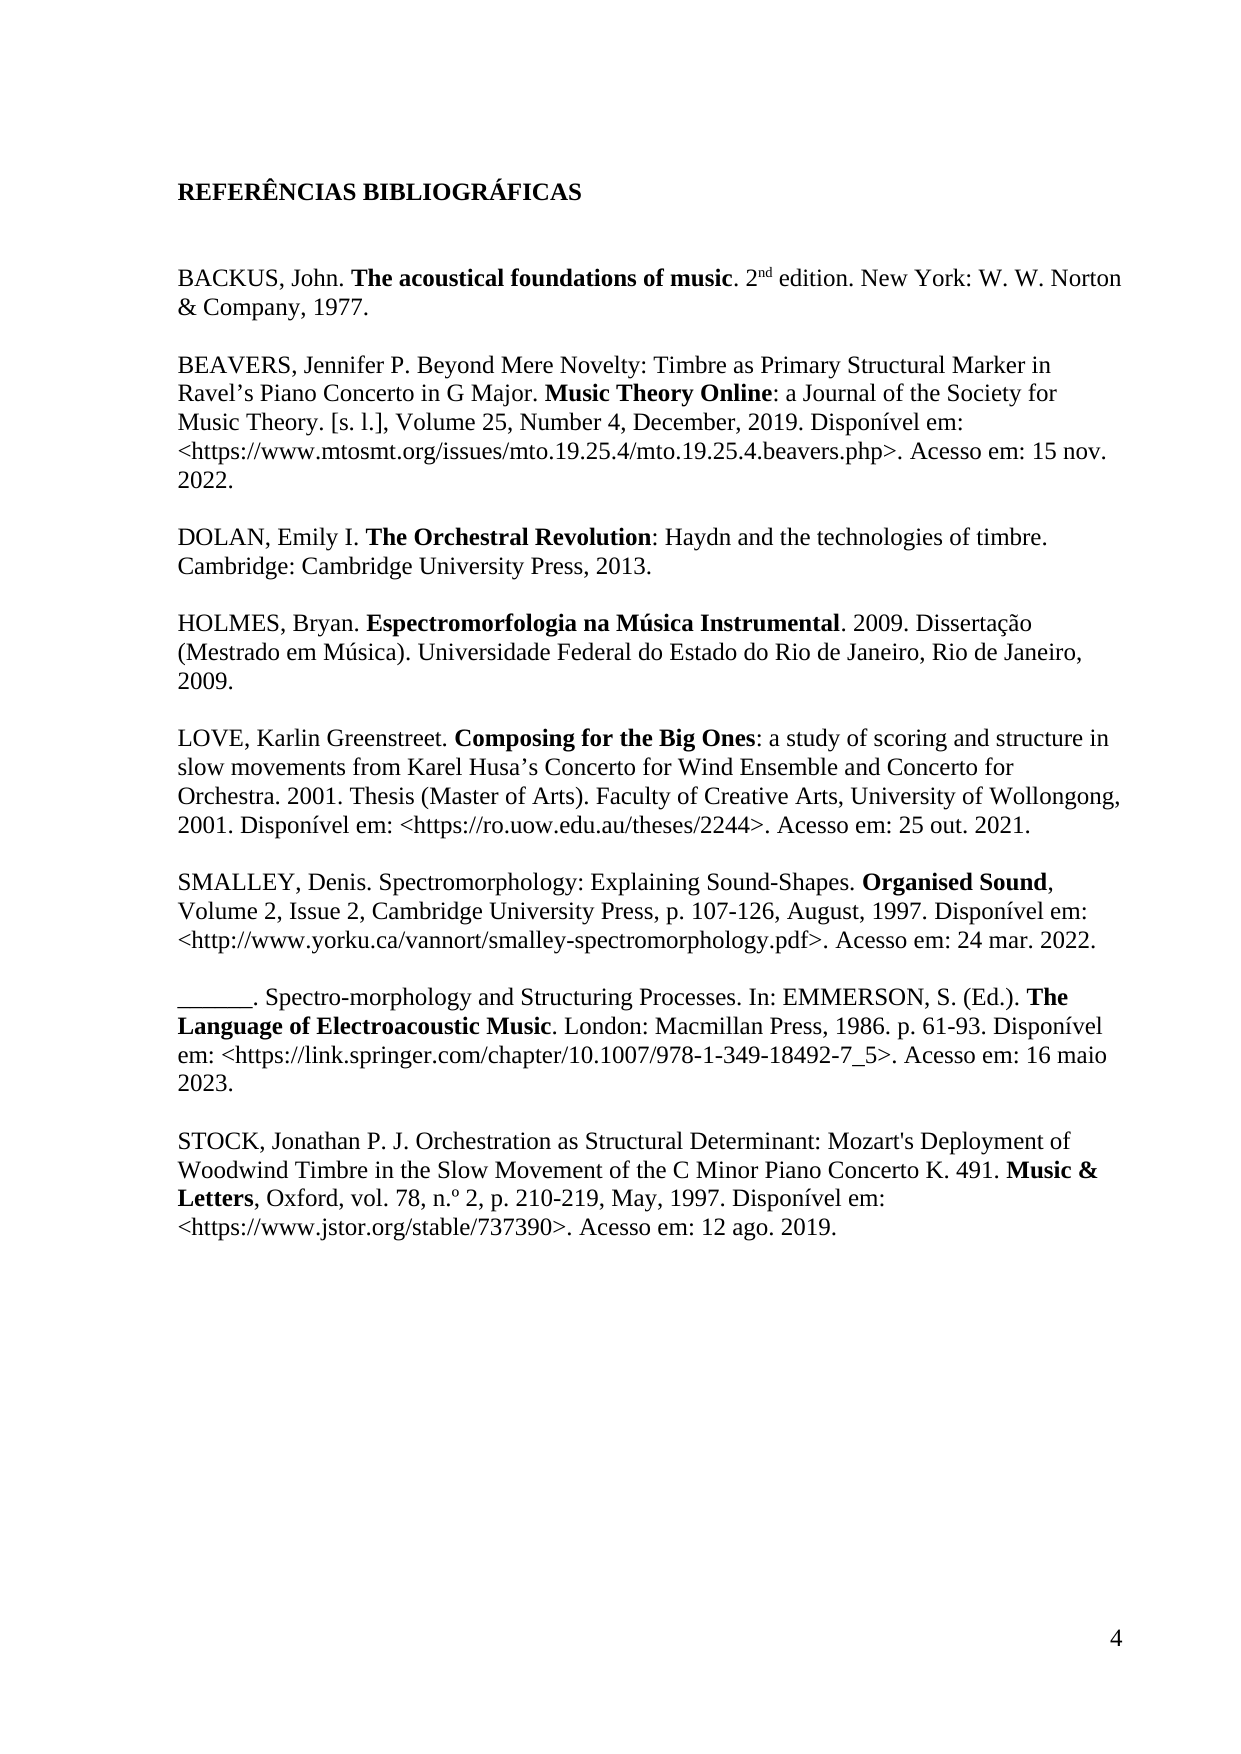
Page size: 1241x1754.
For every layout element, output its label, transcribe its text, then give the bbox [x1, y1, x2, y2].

text HOLMES, Bryan. Espectromorfologia na Música Instrumental. 2009. Dissertação (Mestrado em Música). Universidade Federal do Estado do Rio de Janeiro, Rio de Janeiro, 2009. [177, 608, 1122, 695]
text LOVE, Karlin Greenstreet. Composing for the Big Ones: a study of scoring and structure in slow movements from Karel Husa’s Concerto for Wind Ensemble and Concerto for Orchestra. 2001. Thesis (Master of Arts). Faculty of Creative Arts, University of Wollongong, 2001. Disponível em: <https://ro.uow.edu.au/theses/2244>. Acesso em: 25 out. 2021. [177, 723, 1122, 838]
text STOCK, Jonathan P. J. Orchestration as Structural Determinant: Mozart's Deployment of Woodwind Timbre in the Slow Movement of the C Minor Piano Concerto K. 491. Music & Letters, Oxford, vol. 78, n.º 2, p. 210-219, May, 1997. Disponível em: <https://www.jstor.org/stable/737390>. Acesso em: 12 ago. 2019. [177, 1126, 1122, 1241]
text ______. Spectro-morphology and Structuring Processes. In: EMMERSON, S. (Ed.). The Language of Electroacoustic Music. London: Macmillan Press, 1986. p. 61-93. Disponível em: <https://link.springer.com/chapter/10.1007/978-1-349-18492-7_5>. Acesso em: 16 maio 2023. [177, 982, 1122, 1097]
text SMALLEY, Denis. Spectromorphology: Explaining Sound-Shapes. Organised Sound, Volume 2, Issue 2, Cambridge University Press, p. 107-126, August, 1997. Disponível em: <http://www.yorku.ca/vannort/smalley-spectromorphology.pdf>. Acesso em: 24 mar. 2022. [177, 867, 1122, 953]
text REFERÊNCIAS BIBLIOGRÁFICAS [177, 177, 1122, 206]
text BEAVERS, Jennifer P. Beyond Mere Novelty: Timbre as Primary Structural Marker in Ravel’s Piano Concerto in G Major. Music Theory Online: a Journal of the Society for Music Theory. [s. l.], Volume 25, Number 4, December, 2019. Disponível em: <https://www.mtosmt.org/issues/mto.19.25.4/mto.19.25.4.beavers.php>. Acesso em: 15 nov. 2022. [177, 350, 1122, 493]
text DOLAN, Emily I. The Orchestral Revolution: Haydn and the technologies of timbre. Cambridge: Cambridge University Press, 2013. [177, 522, 1122, 580]
text BACKUS, John. The acoustical foundations of music. 2nd edition. New York: W. W. Norton & Company, 1977. [177, 263, 1122, 321]
